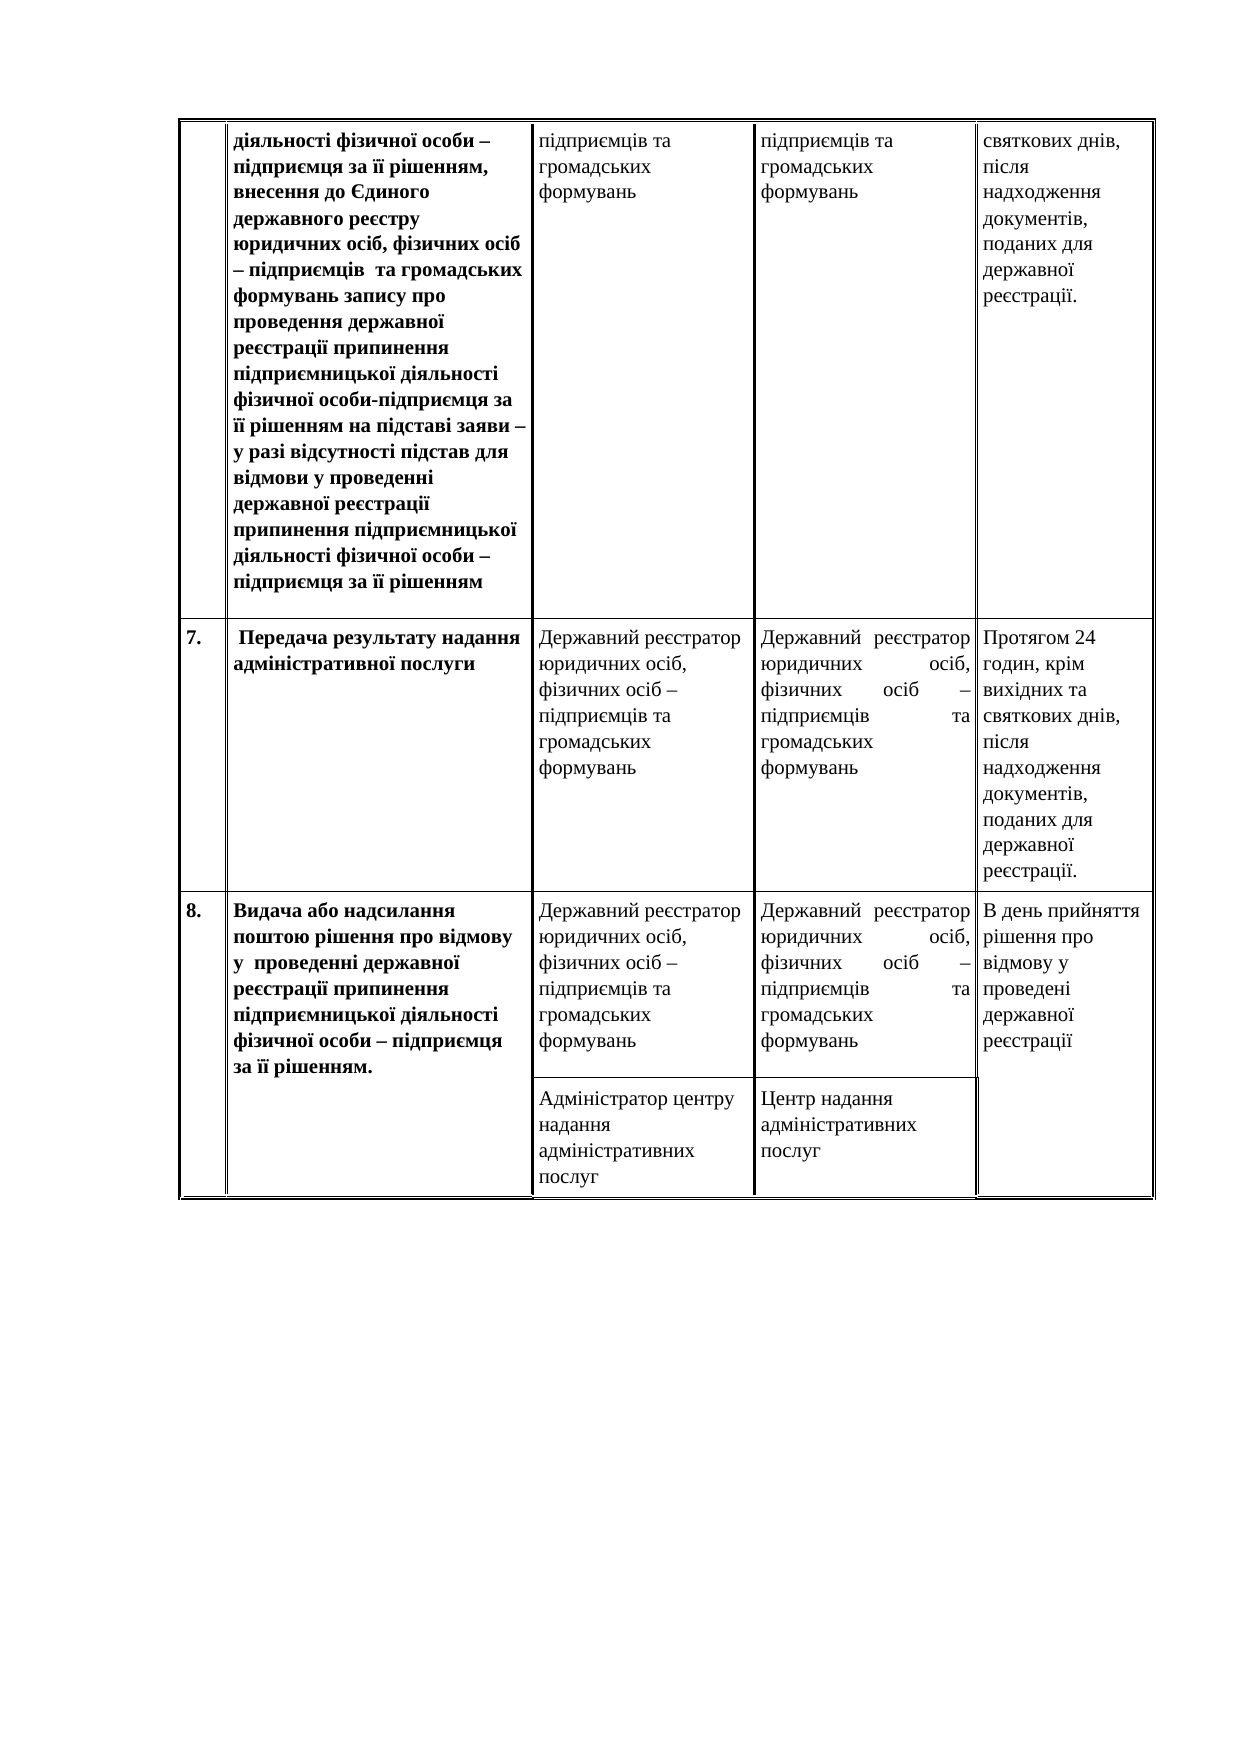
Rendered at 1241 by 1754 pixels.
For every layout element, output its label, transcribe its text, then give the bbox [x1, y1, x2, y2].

table_cell Протягом 24 годин, крім вихідних та святкових днів, після надходження документів, поданих для державної реєстрації. [978, 619, 1152, 891]
table_cell 6. [181, 122, 227, 618]
table_cell Видача або надсилання поштою рішення про відмову у проведенні державної реєстрації припинення підприємницької діяльності фізичної особи – підприємця за її рішенням. [227, 892, 532, 1196]
table_cell Передача результату надання адміністративної послуги [228, 619, 531, 891]
table_cell Державний реєстратор юридичних осіб, фізичних осіб – підприємців та громадських формувань [756, 619, 975, 891]
table_cell 7. [181, 619, 225, 891]
table_cell Державний реєстратор юридичних осіб, фізичних осіб – підприємців та громадських формувань [756, 892, 975, 1077]
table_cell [977, 122, 1152, 618]
table_cell В день прийняття рішення про відмову у проведені державної реєстрації [977, 892, 1152, 1196]
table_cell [754, 122, 977, 618]
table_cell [532, 122, 754, 618]
table_cell Державний реєстратор юридичних осіб, фізичних осіб – підприємців та громадських формувань [534, 892, 753, 1077]
table_cell Адміністратор центру надання адміністративних послуг [532, 1078, 754, 1196]
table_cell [227, 122, 532, 618]
table_cell Центр надання адміністративних послуг [754, 1078, 977, 1196]
table_cell Державний реєстратор юридичних осіб, фізичних осіб – підприємців та громадських формувань [534, 619, 753, 891]
table_cell 8. [181, 892, 227, 1196]
